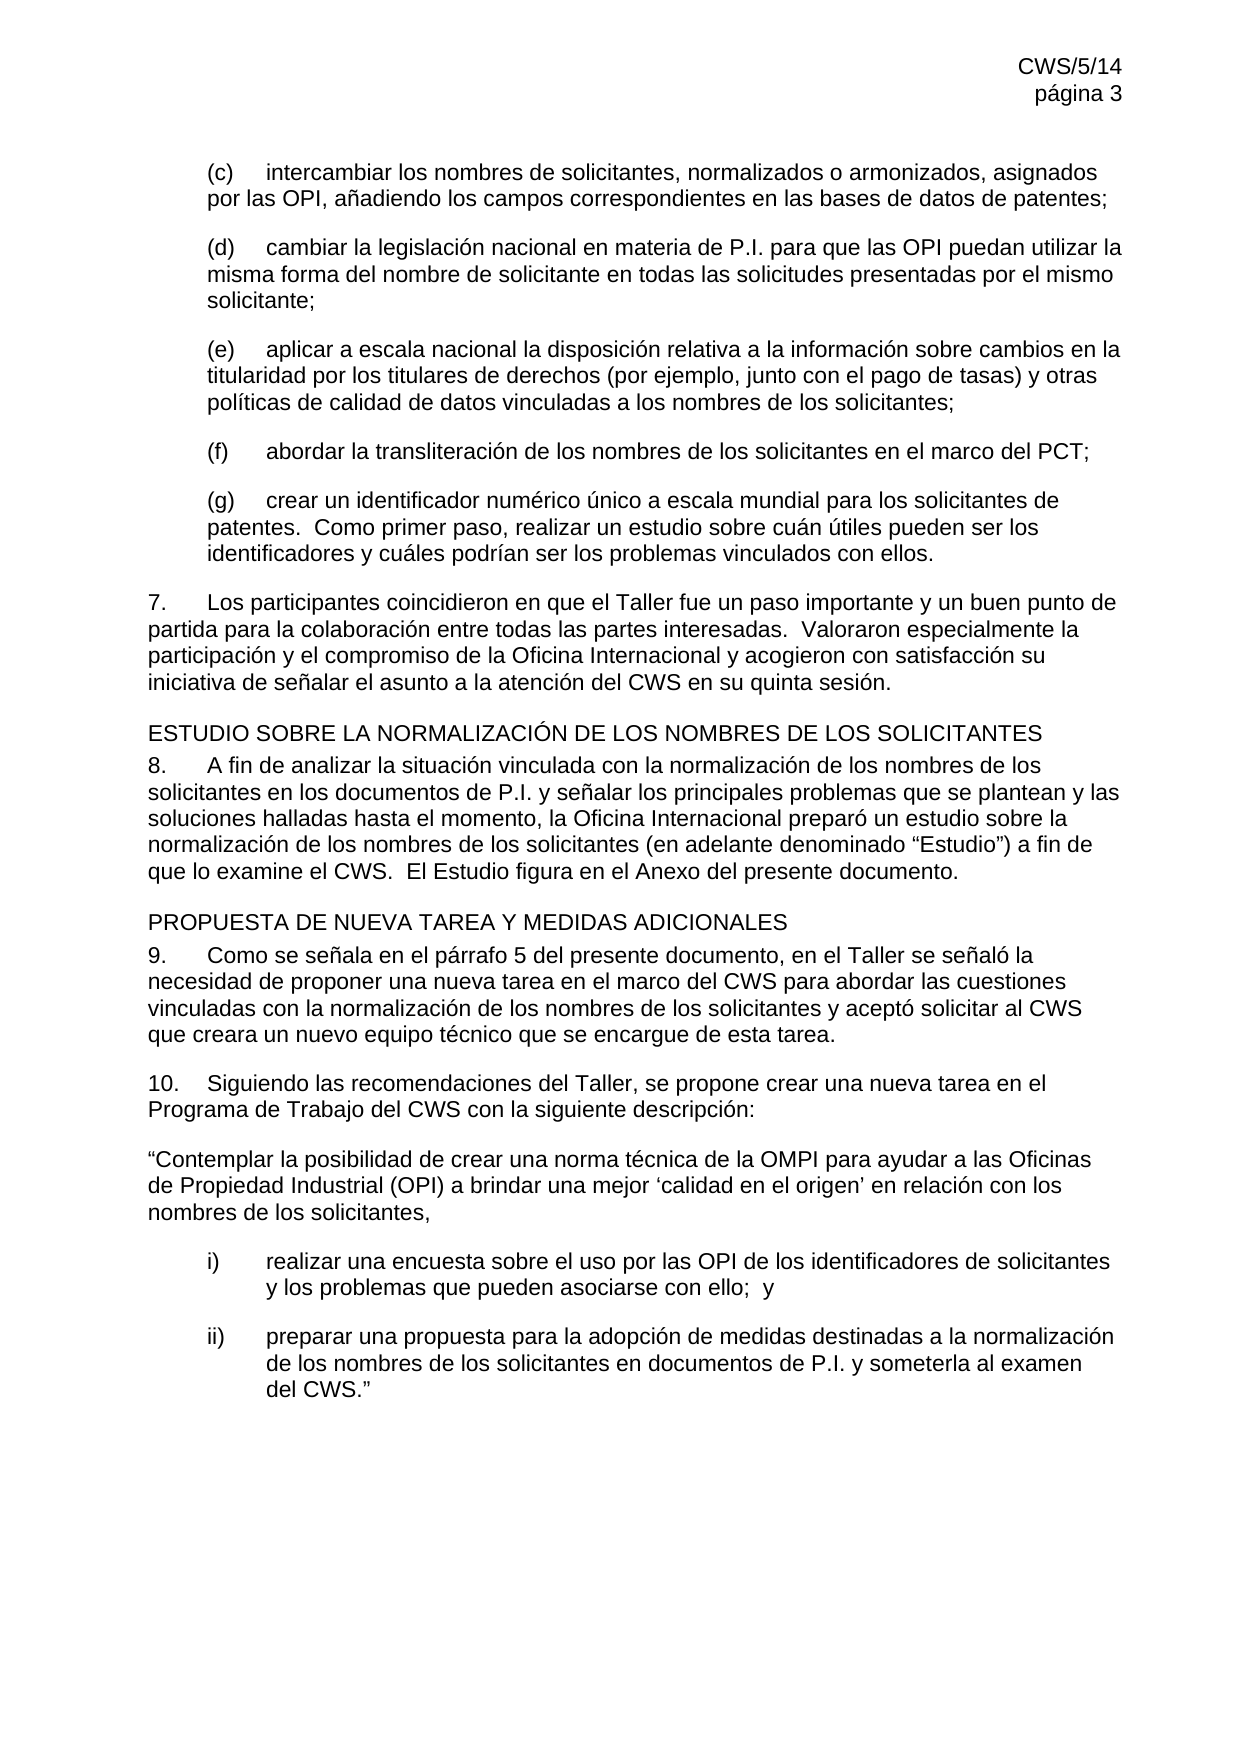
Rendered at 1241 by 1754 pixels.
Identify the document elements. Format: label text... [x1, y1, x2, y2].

text Los participantes coincidieron en que el Taller fue un paso importante y un buen punto de partida para la colaboración entre todas las partes interesadas. Valoraron especialmente la participación y el compromiso de la Oficina Internacional y acogieron con satisfacción su iniciativa de señalar el asunto a la atención del CWS en su quinta sesión. [148, 589, 1122, 695]
text A fin de analizar la situación vinculada con la normalización de los nombres de los solicitantes en los documentos de P.I. y señalar los principales problemas que se plantean y las soluciones halladas hasta el momento, la Oficina Internacional preparó un estudio sobre la normalización de los nombres de los solicitantes (en adelante denominado “Estudio”) a fin de que lo examine el CWS. El Estudio figura en el Anexo del presente documento. [148, 752, 1122, 884]
text Como se señala en el párrafo 5 del presente documento, en el Taller se señaló la necesidad de proponer una nueva tarea en el marco del CWS para abordar las cuestiones vinculadas con la normalización de los nombres de los solicitantes y aceptó solicitar al CWS que creara un nuevo equipo técnico que se encargue de esta tarea. [148, 942, 1122, 1047]
list aplicar a escala nacional la disposición relativa a la información sobre cambios en la titularidad por los titulares de derechos (por ejemplo, junto con el pago de tasas) y otras políticas de calidad de datos vinculadas a los nombres de los solicitantes; [207, 336, 1122, 415]
list abordar la transliteración de los nombres de los solicitantes en el marco del PCT; [207, 438, 1122, 464]
subtitle ESTUDIO SOBRE LA NORMALIZACIÓN DE LOS NOMBRES DE LOS SOLICITANTES [148, 720, 1122, 746]
list crear un identificador numérico único a escala mundial para los solicitantes de patentes. Como primer paso, realizar un estudio sobre cuán útiles pueden ser los identificadores y cuáles podrían ser los problemas vinculados con ellos. [207, 487, 1122, 566]
list cambiar la legislación nacional en materia de P.I. para que las OPI puedan utilizar la misma forma del nombre de solicitante en todas las solicitudes presentadas por el mismo solicitante; [207, 234, 1122, 313]
list preparar una propuesta para la adopción de medidas destinadas a la normalización de los nombres de los solicitantes en documentos de P.I. y someterla al examen del CWS.” [207, 1323, 1122, 1402]
list intercambiar los nombres de solicitantes, normalizados o armonizados, asignados por las OPI, añadiendo los campos correspondientes en las bases de datos de patentes; [207, 158, 1122, 211]
list realizar una encuesta sobre el uso por las OPI de los identificadores de solicitantes y los problemas que pueden asociarse con ello; y [207, 1248, 1122, 1300]
text Siguiendo las recomendaciones del Taller, se propone crear una nueva tarea en el Programa de Trabajo del CWS con la siguiente descripción: [148, 1070, 1122, 1123]
list “Contemplar la posibilidad de crear una norma técnica de la OMPI para ayudar a las Oficinas de Propiedad Industrial (OPI) a brindar una mejor ‘calidad en el origen’ en relación con los nombres de los solicitantes, [148, 1146, 1122, 1225]
subtitle PROPUESTA DE NUEVA TAREA Y MEDIDAS ADICIONALES [148, 909, 1122, 936]
